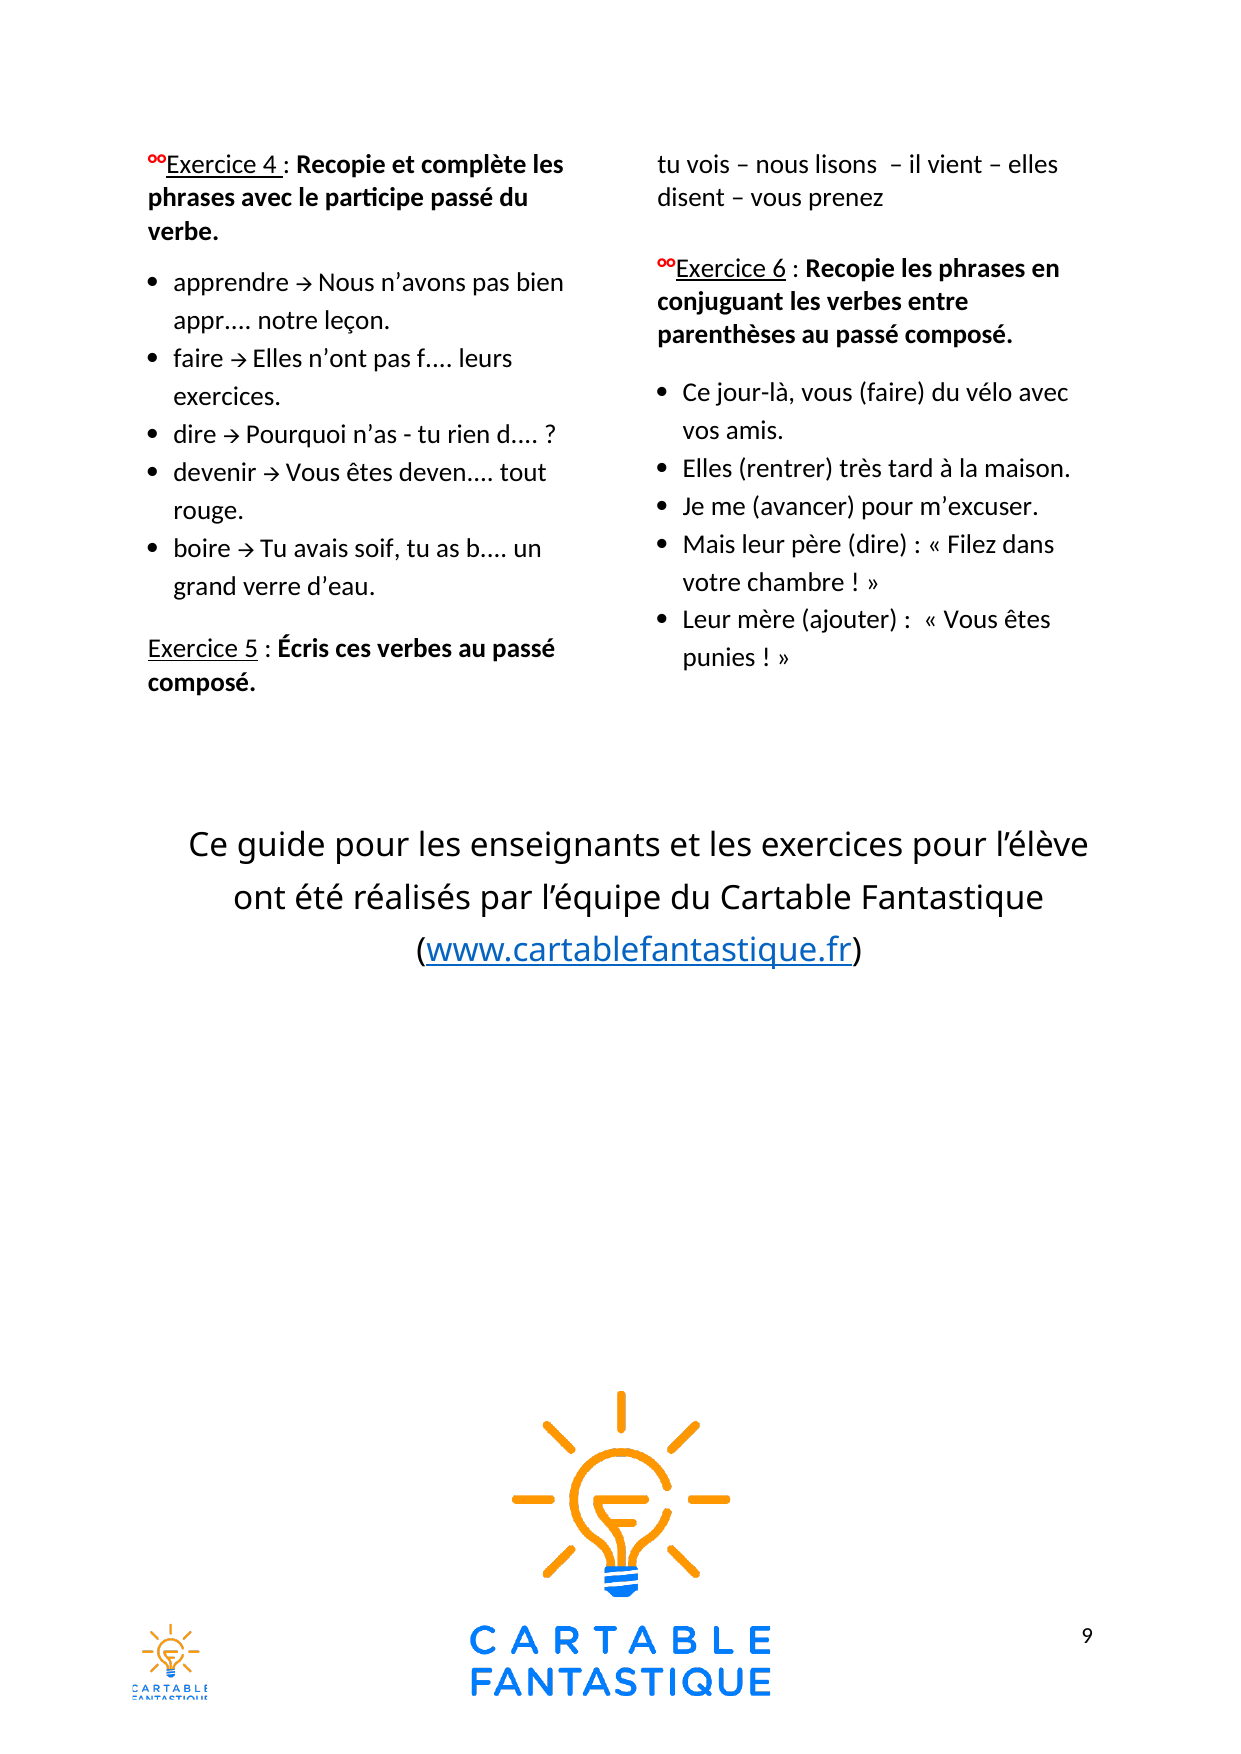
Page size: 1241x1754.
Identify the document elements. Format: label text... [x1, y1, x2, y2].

text Exercice 5 : Écris ces verbes au passé composé. [148, 632, 583, 698]
picture [470, 1391, 771, 1696]
list Elles (rentrer) très tard à la maison. [657, 451, 1093, 484]
text °°Exercice 6 : Recopie les phrases en conjuguant les verbes entre parenthèses au passé composé. [657, 251, 1093, 350]
picture [132, 1623, 207, 1699]
list faire Elles n’ont pas f.... leurs exercices. [148, 341, 583, 412]
list Leur mère (ajouter) : « Vous êtes punies ! » [657, 603, 1093, 674]
list Ce jour-là, vous (faire) du vélo avec vos amis. [657, 375, 1093, 446]
list boire Tu avais soif, tu as b.... un grand verre d’eau. [148, 531, 583, 602]
list apprendre Nous n’avons pas bien appr.... notre leçon. [148, 265, 583, 336]
text tu vois – nous lisons – il vient – elles disent – vous prenez [657, 148, 1093, 214]
list dire Pourquoi n’as - tu rien d.... ? [148, 417, 583, 450]
list Je me (avancer) pour m’excuser. [657, 489, 1093, 522]
list devenir Vous êtes deven.... tout rouge. [148, 455, 583, 526]
text Ce guide pour les enseignants et les exercices pour l’élève ont été réalisés par l’équipe du Cartable Fantastique (www.cartablefantastique.fr) [185, 821, 1093, 971]
text °°Exercice 4 : Recopie et complète les phrases avec le participe passé du verbe. [148, 148, 583, 247]
list Mais leur père (dire) : « Filez dans votre chambre ! » [657, 527, 1093, 598]
